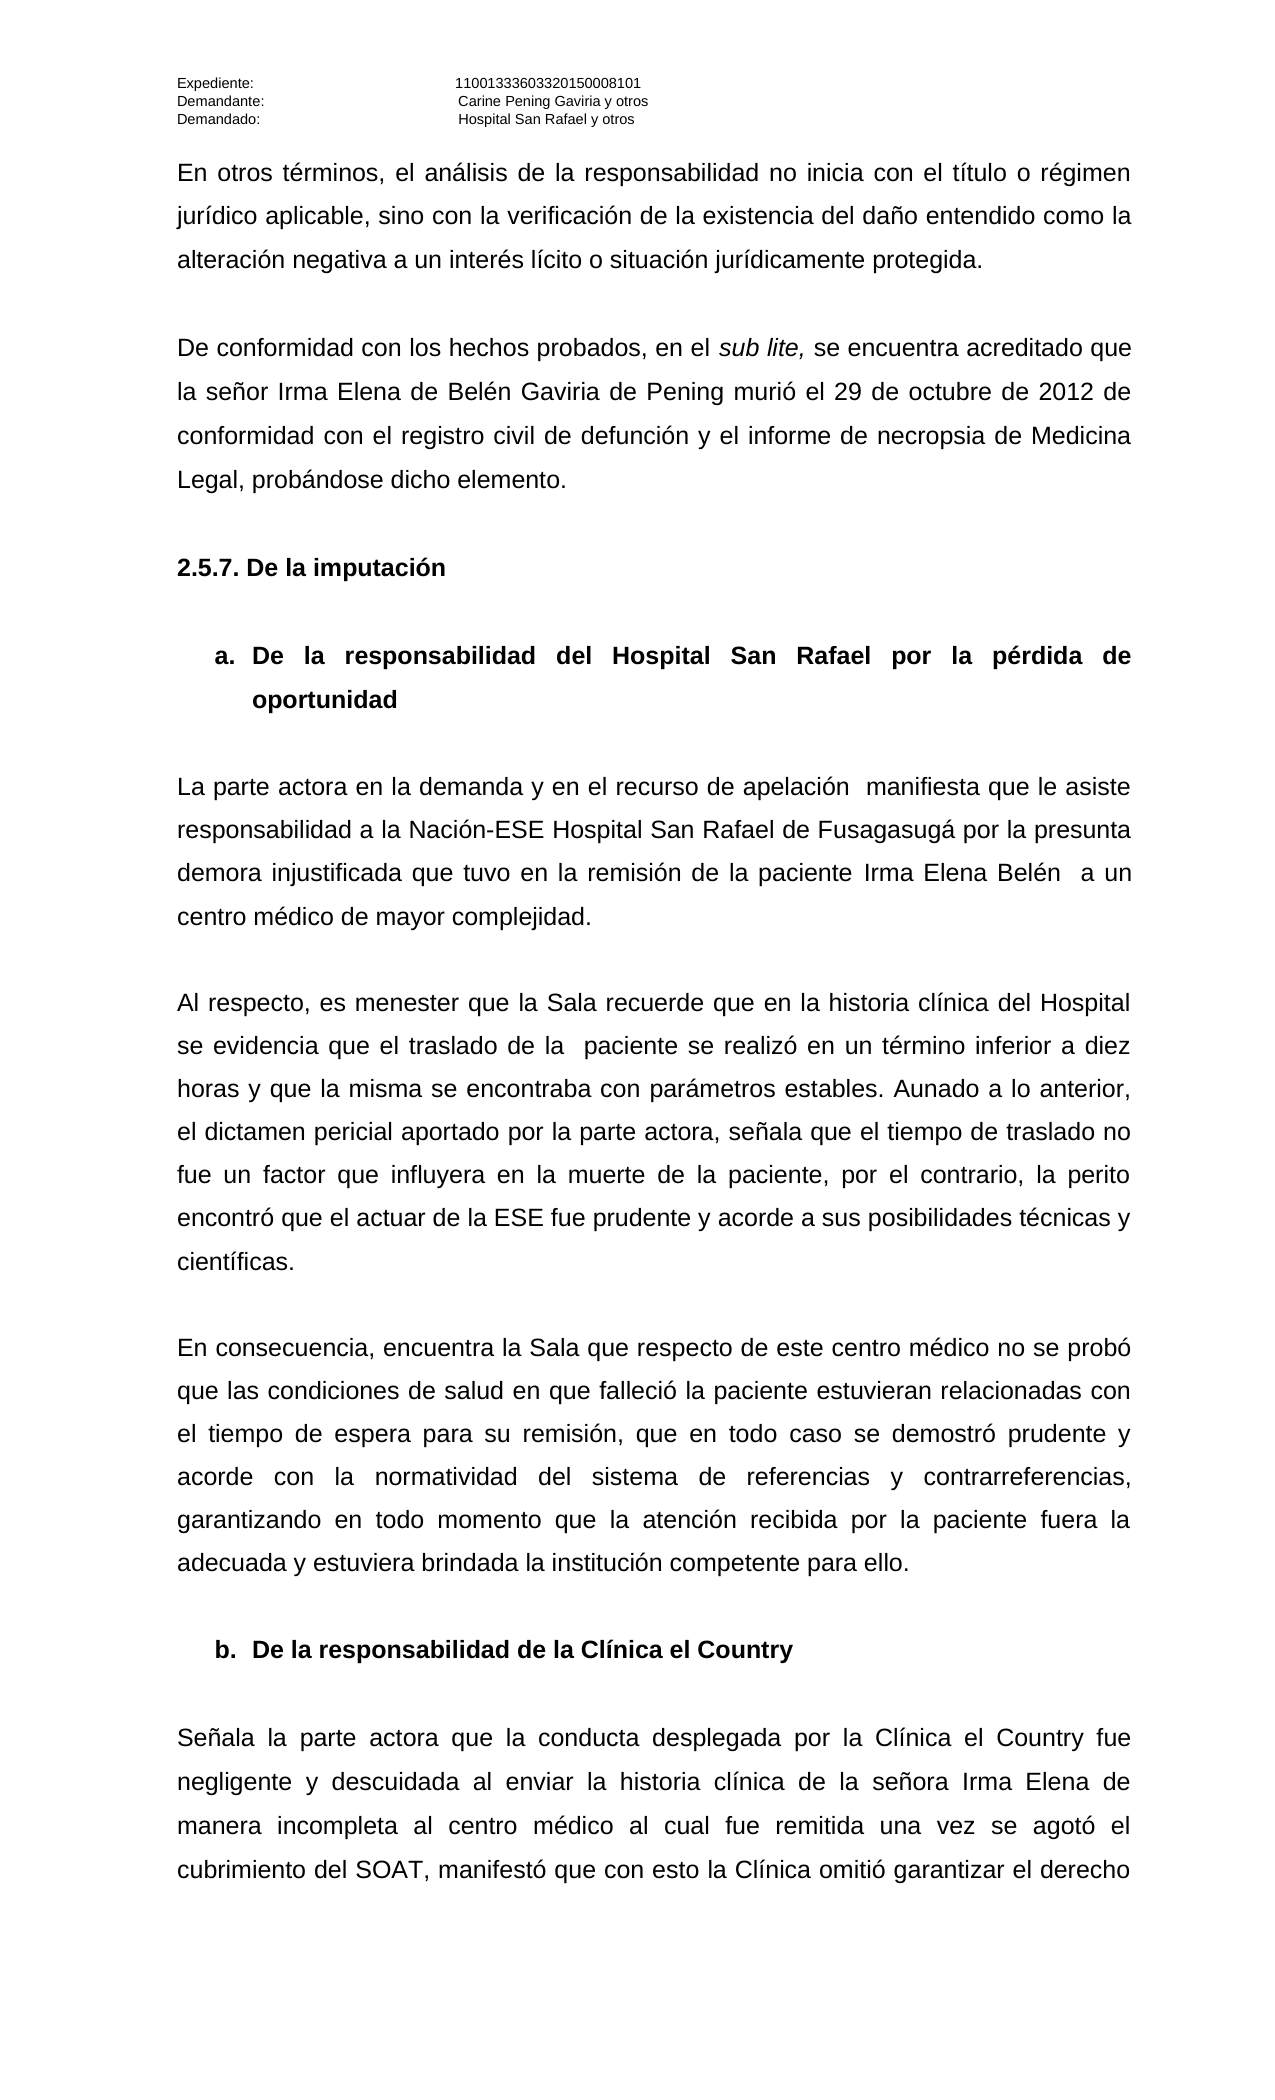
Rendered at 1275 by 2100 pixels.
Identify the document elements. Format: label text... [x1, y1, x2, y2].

text 2.5.7. De la imputación [177, 553, 1133, 582]
list De la responsabilidad de la Clínica el Country [214, 1635, 1133, 1664]
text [177, 1723, 1133, 1884]
text En otros términos, el análisis de la responsabilidad no inicia con el título o régimen jurídico aplicable, sino con la verificación de la existencia del daño entendido como la alteración negativa a un interés lícito o situación jurídicamente protegida. [177, 157, 1133, 274]
text La parte actora en la demanda y en el recurso de apelación manifiesta que le asiste responsabilidad a la Nación-ESE Hospital San Rafael de Fusagasugá por la presunta demora injustificada que tuvo en la remisión de la paciente Irma Elena Belén a un centro médico de mayor complejidad. [177, 772, 1133, 930]
text De conformidad con los hechos probados, en el sub lite, se encuentra acreditado que la señor Irma Elena de Belén Gaviria de Pening murió el 29 de octubre de 2012 de conformidad con el registro civil de defunción y el informe de necropsia de Medicina Legal, probándose dicho elemento. [177, 333, 1133, 494]
text Al respecto, es menester que la Sala recuerde que en la historia clínica del Hospital se evidencia que el traslado de la paciente se realizó en un término inferior a diez horas y que la misma se encontraba con parámetros estables. Aunado a lo anterior, el dictamen pericial aportado por la parte actora, señala que el tiempo de traslado no fue un factor que influyera en la muerte de la paciente, por el contrario, la perito encontró que el actuar de la ESE fue prudente y acorde a sus posibilidades técnicas y científicas. [177, 988, 1133, 1275]
list De la responsabilidad del Hospital San Rafael por la pérdida de oportunidad [214, 641, 1133, 714]
text En consecuencia, encuentra la Sala que respecto de este centro médico no se probó que las condiciones de salud en que falleció la paciente estuvieran relacionadas con el tiempo de espera para su remisión, que en todo caso se demostró prudente y acorde con la normatividad del sistema de referencias y contrarreferencias, garantizando en todo momento que la atención recibida por la paciente fuera la adecuada y estuviera brindada la institución competente para ello. [177, 1333, 1133, 1577]
